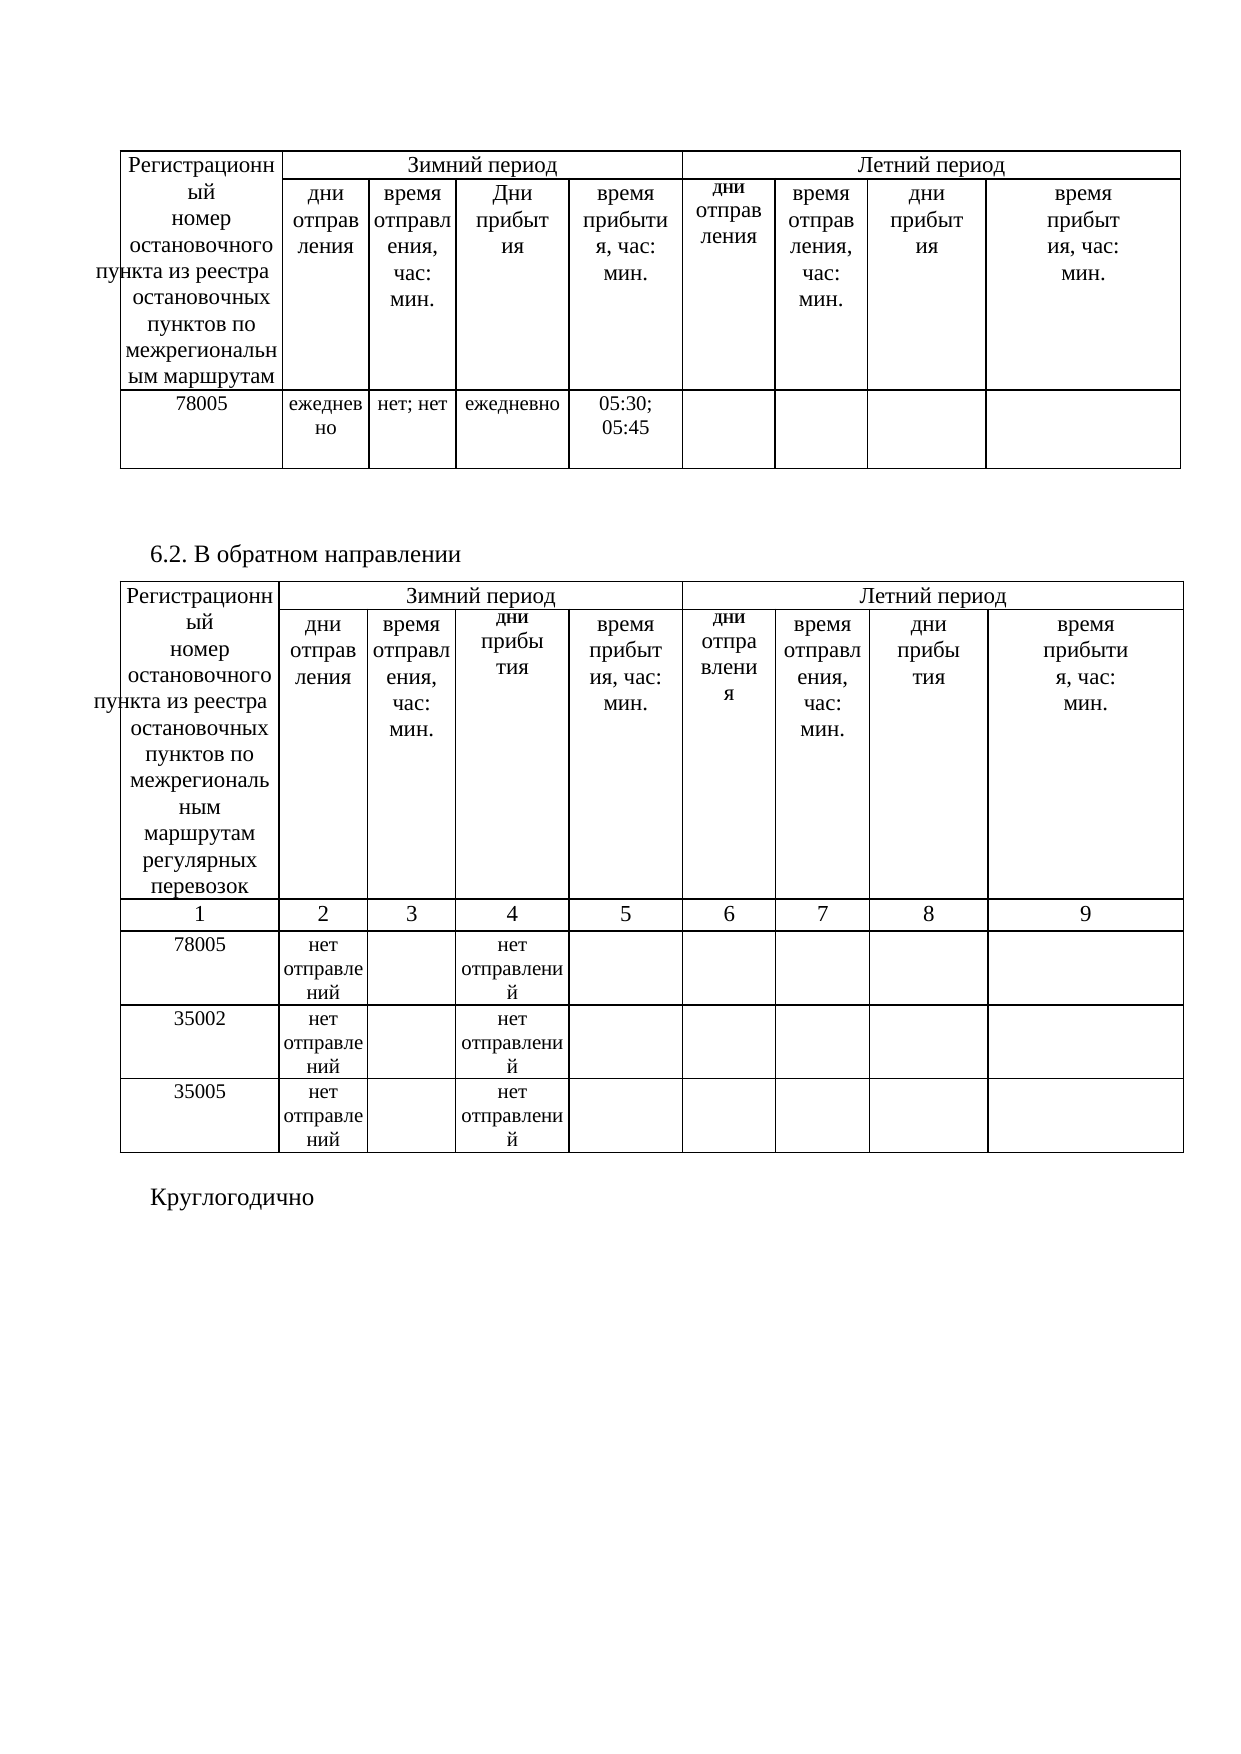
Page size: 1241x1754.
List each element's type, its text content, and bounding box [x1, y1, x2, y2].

table_cell [989, 932, 1183, 1004]
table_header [121, 152, 282, 389]
table_cell [989, 1079, 1183, 1151]
table_cell [776, 932, 869, 1004]
table_cell нет отправлений [280, 1079, 367, 1151]
table_header Зимний период [283, 152, 682, 178]
table_cell дни прибы тия [870, 610, 987, 898]
table_cell ежедневно [283, 391, 368, 468]
table_cell нет отправлений [456, 1006, 568, 1078]
table_cell 78005 [121, 391, 282, 468]
table_cell дни отправ ления [280, 610, 367, 898]
table_cell 05:30; 05:45 [570, 391, 682, 468]
table_cell 4 [456, 900, 568, 930]
table_cell дни отправ ления [283, 180, 368, 389]
table_cell [776, 1006, 869, 1078]
table_cell [683, 1006, 775, 1078]
table_cell 6 [683, 900, 775, 930]
table_cell [368, 932, 455, 1004]
table_cell [570, 1006, 682, 1078]
table_cell [776, 391, 867, 468]
table_cell [570, 1079, 682, 1151]
table_cell время прибыти я, час: мин. [989, 610, 1183, 898]
table_cell Дни прибыт ия [457, 180, 568, 389]
table_cell время отправл ения, час: мин. [776, 610, 869, 898]
table_cell 9 [989, 900, 1183, 930]
table_cell [683, 1079, 775, 1151]
table_cell ДНИ отпра влени я [683, 610, 775, 898]
table_cell 35002 [121, 1006, 278, 1078]
table_cell нет отправлений [456, 932, 568, 1004]
table_cell нет; нет [370, 391, 455, 468]
table_cell нет отправлений [280, 932, 367, 1004]
table_cell [870, 1079, 987, 1151]
table_cell время отправ ления, час: мин. [776, 180, 867, 389]
table_cell нет отправлений [280, 1006, 367, 1078]
table_cell время прибыт ия, час: мин. [570, 610, 682, 898]
table_cell [989, 1006, 1183, 1078]
table_cell 35005 [121, 1079, 278, 1151]
table_cell ДНИ прибы тия [456, 610, 568, 898]
table_cell [683, 391, 774, 468]
table_cell время прибыт ия, час: мин. [987, 180, 1180, 389]
table_cell [368, 1006, 455, 1078]
table_cell 2 [280, 900, 367, 930]
table_cell [870, 1006, 987, 1078]
table_cell время отправл ения, час: мин. [368, 610, 455, 898]
table_cell дни прибыт ия [868, 180, 985, 389]
table_cell [987, 391, 1180, 468]
table_cell время отправл ения, час: мин. [370, 180, 455, 389]
table_cell 78005 [121, 932, 278, 1004]
table_cell ежедневно [457, 391, 568, 468]
table_header Летний период [683, 152, 1180, 178]
table_header Летний период [683, 582, 1183, 608]
table_cell [570, 932, 682, 1004]
table_header Регистрационный номер остановочного пункта из реестра остановочных пунктов по межрегиональным маршрутам регулярных перевозок [121, 582, 278, 898]
table_cell время прибыти я, час: мин. [570, 180, 682, 389]
table_cell [868, 391, 985, 468]
table_header Зимний период [280, 582, 682, 608]
table_cell [870, 932, 987, 1004]
table_cell [368, 1079, 455, 1151]
table_cell нет отправлений [456, 1079, 568, 1151]
table_cell 1 [121, 900, 278, 930]
table_cell 5 [570, 900, 682, 930]
table_cell [683, 932, 775, 1004]
table_cell 8 [870, 900, 987, 930]
table_cell 3 [368, 900, 455, 930]
table_cell 7 [776, 900, 869, 930]
table_cell [776, 1079, 869, 1151]
text 6.2. В обратном направлении [150, 539, 1090, 568]
text Круглогодично [150, 1182, 1090, 1211]
table_cell ДНИ отправ ления [683, 180, 774, 389]
